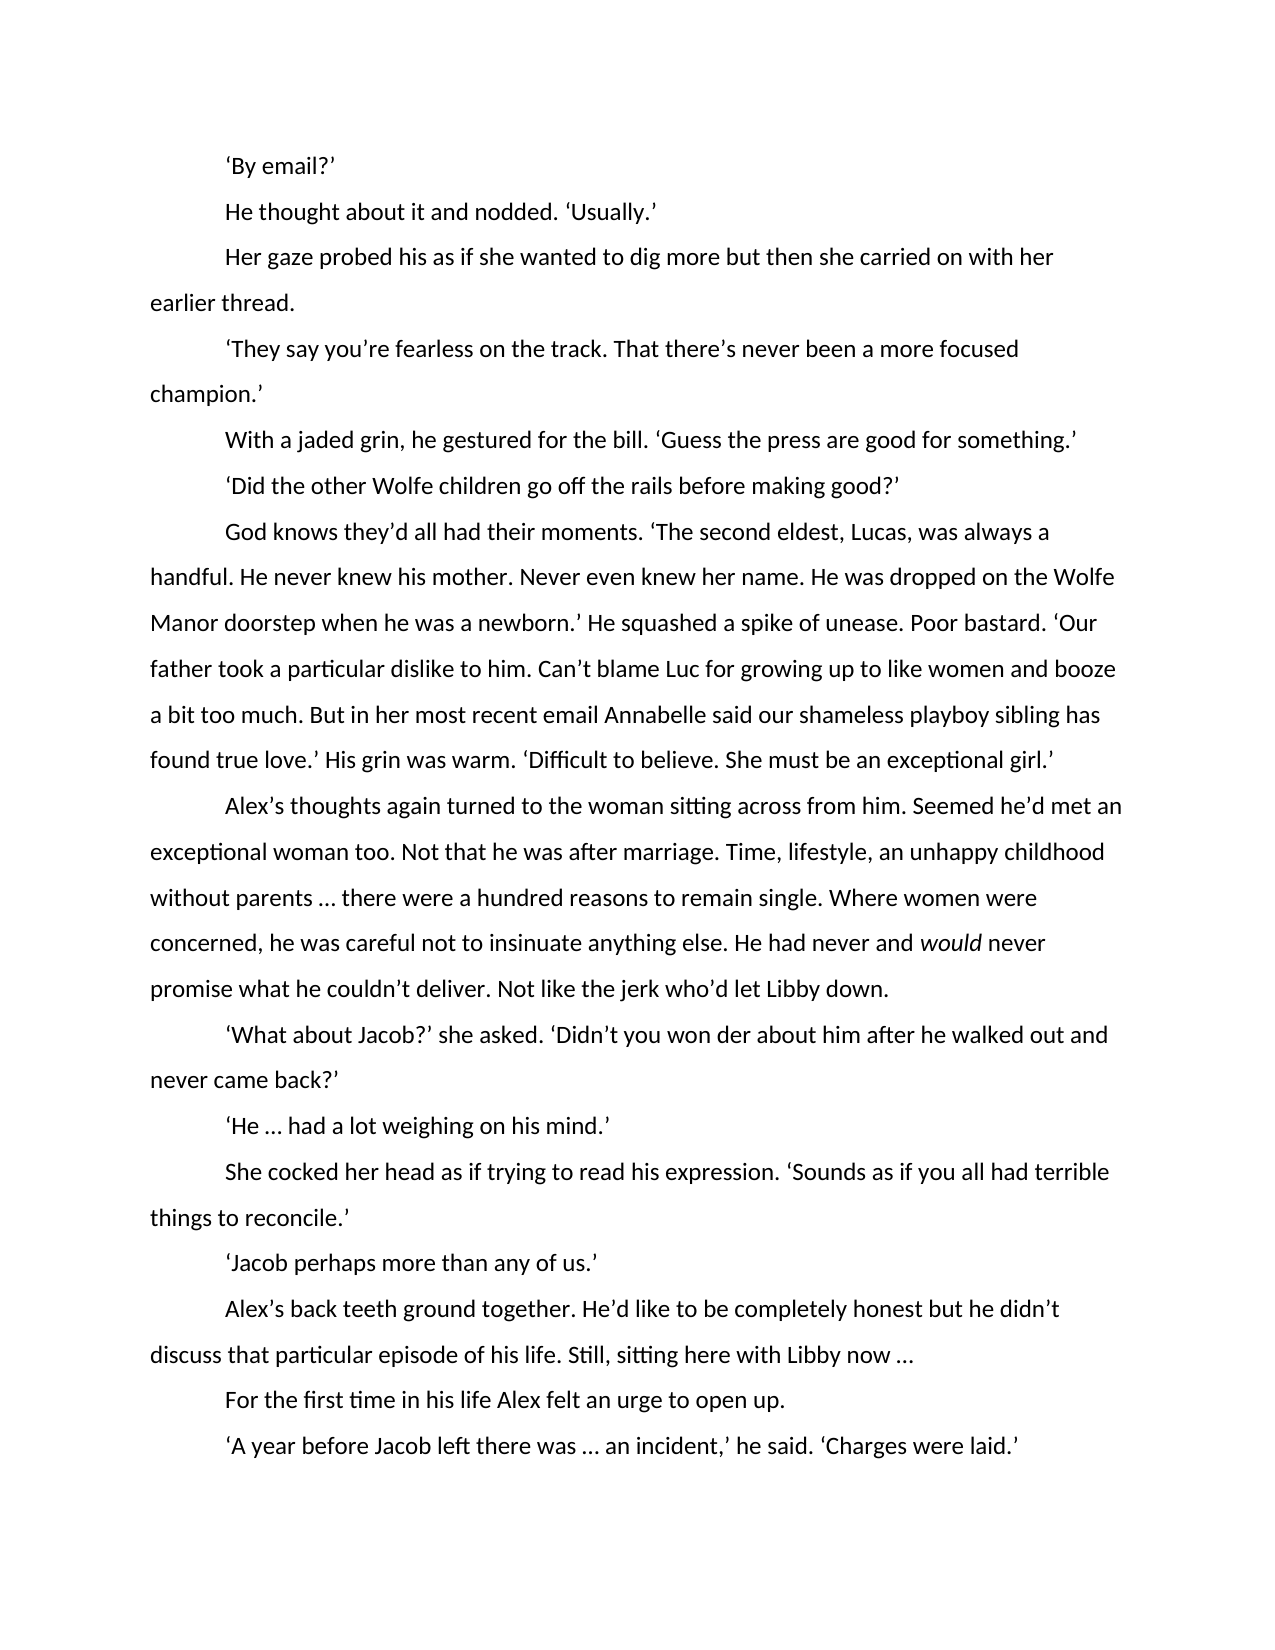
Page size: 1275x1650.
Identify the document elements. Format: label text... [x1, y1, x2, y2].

text ‘They say you’re fearless on the track. That there’s never been a more focused champion.’ [150, 333, 1125, 409]
text ‘A year before Jacob left there was … an incident,’ he said. ‘Charges were laid.’ [150, 1430, 1125, 1461]
text Alex’s back teeth ground together. He’d like to be completely honest but he didn’t discuss that particular episode of his life. Still, sitting here with Libby now … [150, 1293, 1125, 1369]
text ‘Did the other Wolfe children go off the rails before making good?’ [150, 470, 1125, 501]
text ‘Jacob perhaps more than any of us.’ [150, 1247, 1125, 1278]
text God knows they’d all had their moments. ‘The second eldest, Lucas, was always a handful. He never knew his mother. Never even knew her name. He was dropped on the Wolfe Manor doorstep when he was a newborn.’ He squashed a spike of unease. Poor bastard. ‘Our father took a particular dislike to him. Can’t blame Luc for growing up to like women and booze a bit too much. But in her most recent email Annabelle said our shameless playboy sibling has found true love.’ His grin was warm. ‘Difficult to believe. She must be an exceptional girl.’ [150, 516, 1125, 775]
text She cocked her head as if trying to read his expression. ‘Sounds as if you all had terrible things to reconcile.’ [150, 1156, 1125, 1232]
text ‘By email?’ [150, 150, 1125, 181]
text Her gaze probed his as if she wanted to dig more but then she carried on with her earlier thread. [150, 241, 1125, 318]
text ‘What about Jacob?’ she asked. ‘Didn’t you won der about him after he walked out and never came back?’ [150, 1019, 1125, 1095]
text For the first time in his life Alex felt an urge to open up. [150, 1385, 1125, 1415]
text With a jaded grin, he gestured for the bill. ‘Guess the press are good for something.’ [150, 424, 1125, 455]
text He thought about it and nodded. ‘Usually.’ [150, 196, 1125, 226]
text ‘He … had a lot weighing on his mind.’ [150, 1110, 1125, 1141]
text Alex’s thoughts again turned to the woman sitting across from him. Seemed he’d met an exceptional woman too. Not that he was after marriage. Time, lifestyle, an unhappy childhood without parents … there were a hundred reasons to remain single. Where women were concerned, he was careful not to insinuate anything else. He had never and would never promise what he couldn’t deliver. Not like the jerk who’d let Libby down. [150, 790, 1125, 1004]
